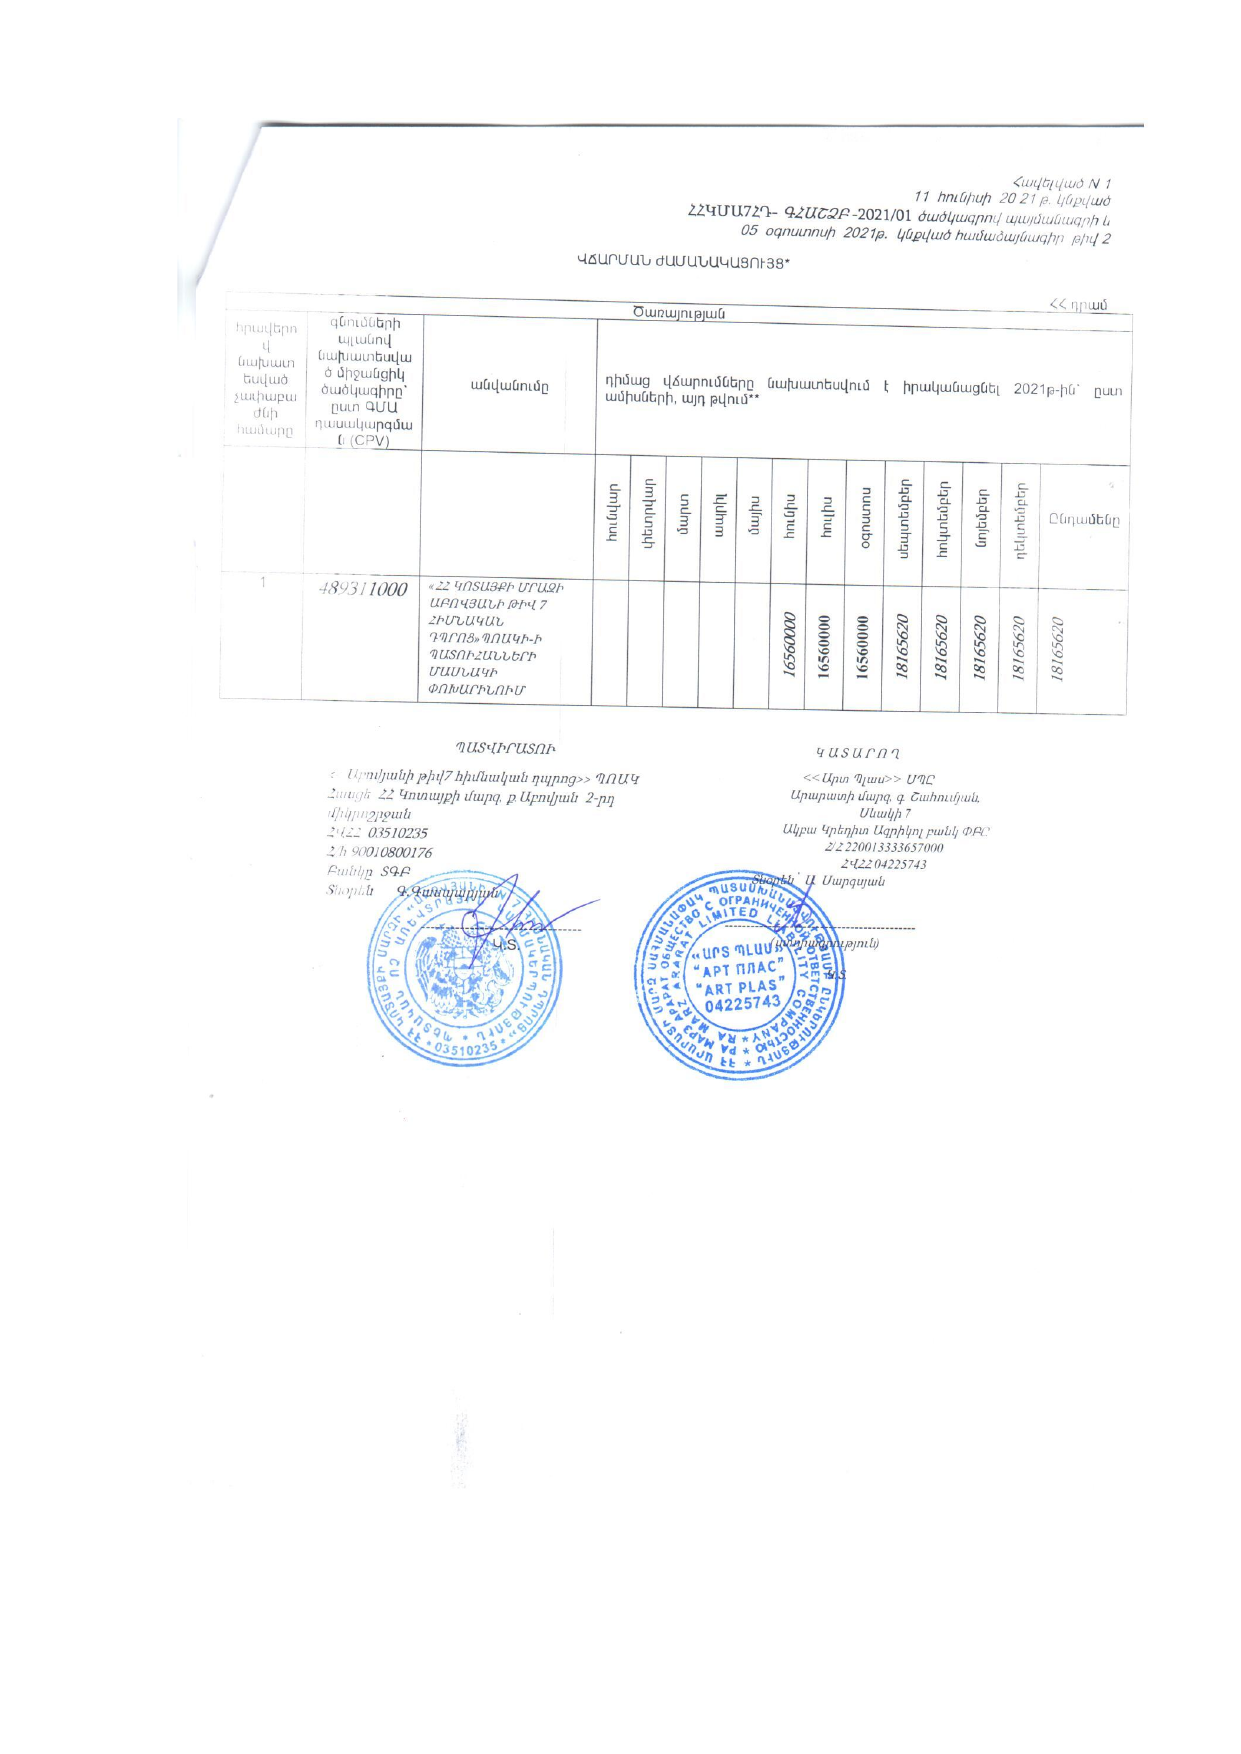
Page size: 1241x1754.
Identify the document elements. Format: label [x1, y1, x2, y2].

picture [177, 118, 1151, 1495]
